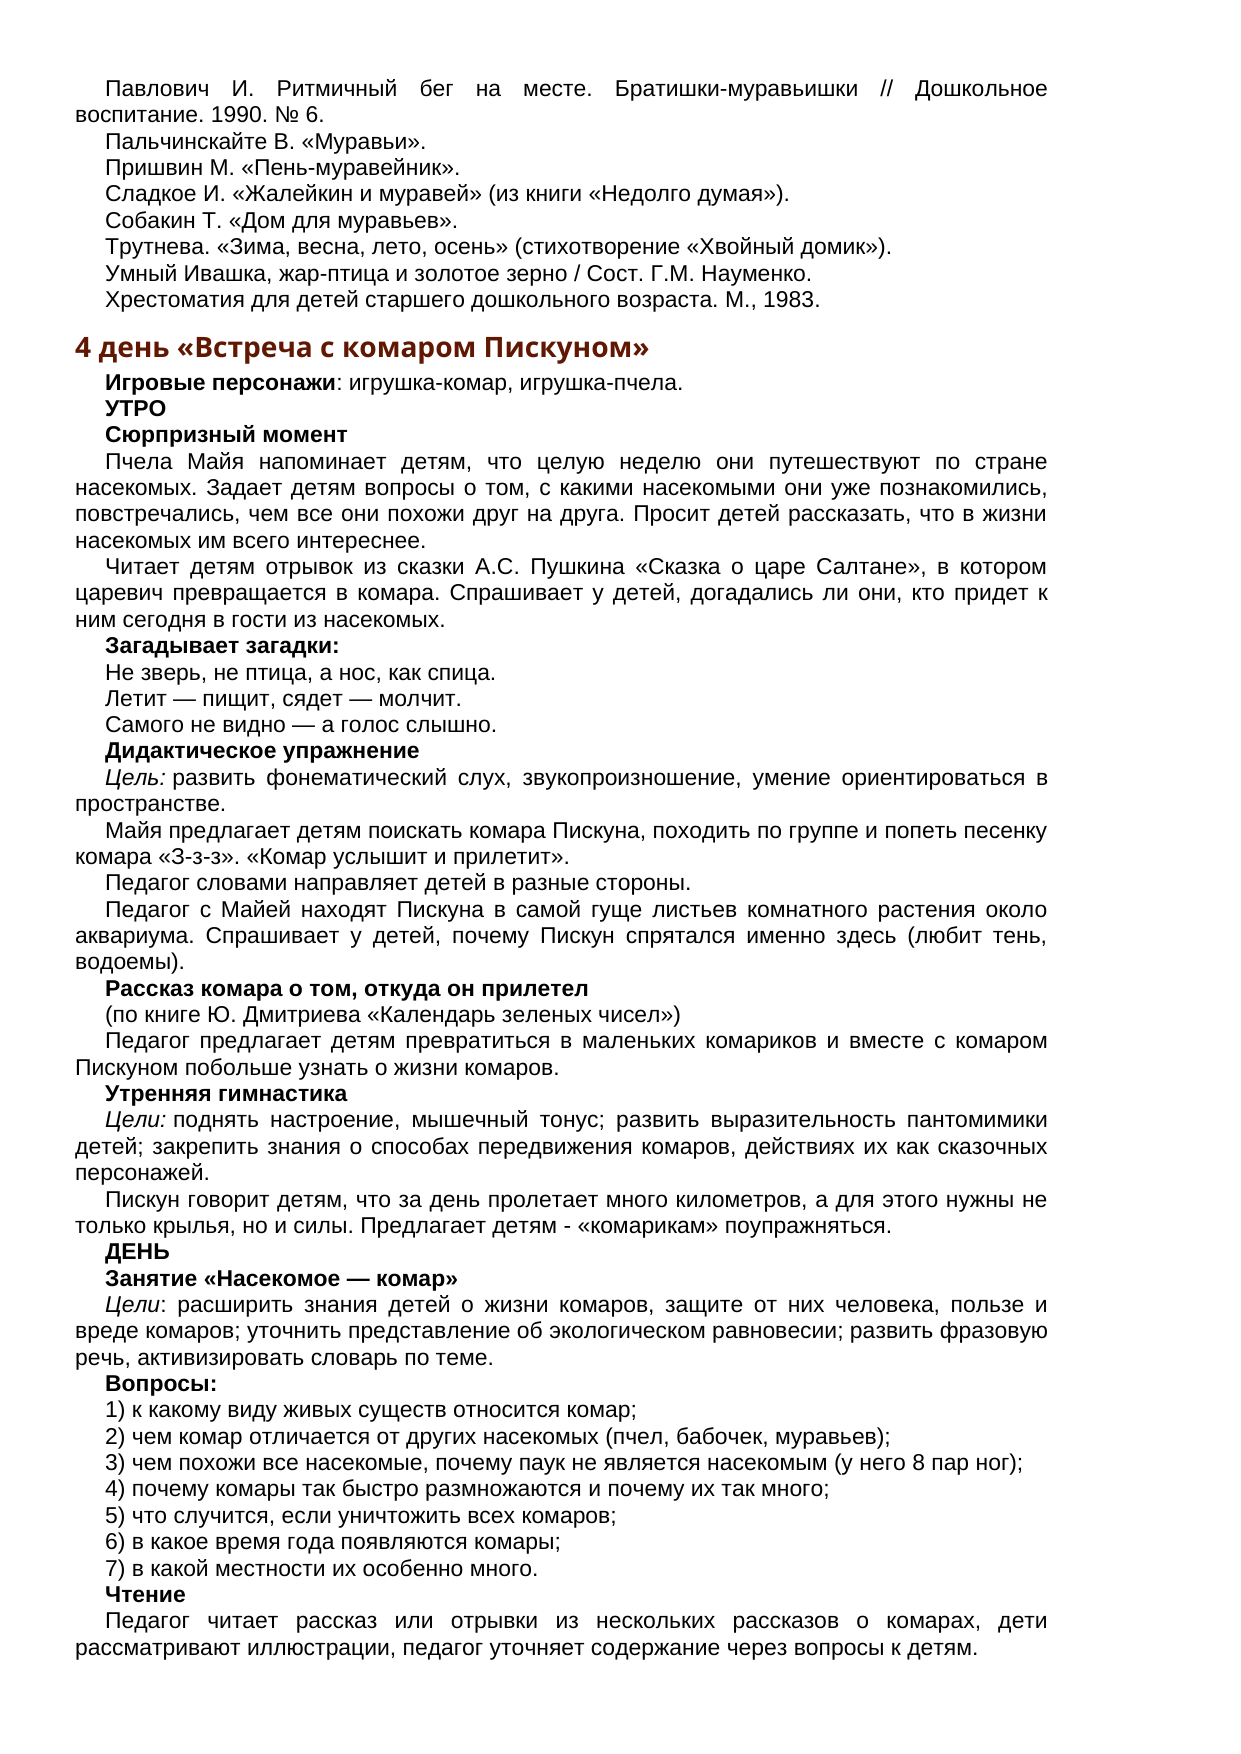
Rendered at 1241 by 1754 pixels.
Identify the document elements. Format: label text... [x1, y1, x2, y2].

text Педагог с Майей находят Пискуна в самой гуще листьев комнатного растения около аквариума. Спрашивает у детей, почему Пискун спрятался именно здесь (любит тень, водоемы). [75, 896, 1048, 975]
text Дидактическое упражнение [75, 737, 1048, 764]
text Занятие «Насекомое — комар» [75, 1264, 1048, 1291]
text Рассказ комара о том, откуда он прилетел [75, 975, 1048, 1001]
text Вопросы: [75, 1370, 1048, 1396]
text Пискун говорит детям, что за день пролетает много километров, а для этого нужны не только крылья, но и силы. Предлагает детям - «комарикам» поупражняться. [75, 1186, 1048, 1238]
text 2) чем комар отличается от других насекомых (пчел, бабочек, муравьев); [75, 1423, 1048, 1449]
subtitle 4 день «Встреча с комаром Пискуном» [75, 327, 1048, 366]
text 5) что случится, если уничтожить всех комаров; [75, 1502, 1048, 1528]
text 1) к какому виду живых существ относится комар; [75, 1396, 1048, 1423]
text Пришвин М. «Пень-муравейник». [75, 154, 1048, 180]
text 6) в какое время года появляются комары; [75, 1528, 1048, 1554]
text Самого не видно — а голос слышно. [75, 711, 1048, 737]
text ДЕНЬ [75, 1238, 1048, 1264]
text Чтение [75, 1581, 1048, 1607]
text Трутнева. «Зима, весна, лето, осень» (стихотворение «Хвойный домик»). [75, 233, 1048, 259]
text 7) в какой местности их особенно много. [75, 1554, 1048, 1581]
text Умный Ивашка, жар-птица и золотое зерно / Сост. Г.М. Науменко. [75, 259, 1048, 286]
text Собакин Т. «Дом для муравьев». [75, 207, 1048, 233]
text Загадывает загадки: [75, 632, 1048, 658]
text Павлович И. Ритмичный бег на месте. Братишки-муравьишки // Дошкольное воспитание. 1990. № 6. [75, 75, 1048, 128]
text 3) чем похожи все насекомые, почему паук не является насекомым (у него 8 пар ног); [75, 1449, 1048, 1475]
text Педагог предлагает детям превратиться в маленьких комариков и вместе с комаром Пискуном побольше узнать о жизни комаров. [75, 1027, 1048, 1080]
text Сюрпризный момент [75, 421, 1048, 448]
text Цель: развить фонематический слух, звукопроизношение, умение ориентироваться в пространстве. [75, 764, 1048, 817]
text Сладкое И. «Жалейкин и муравей» (из книги «Недолго думая»). [75, 180, 1048, 207]
text Читает детям отрывок из сказки А.С. Пушкина «Сказка о царе Салтане», в котором царевич превращается в комара. Спрашивает у детей, догадались ли они, кто придет к ним сегодня в гости из насекомых. [75, 553, 1048, 632]
text Педагог читает рассказ или отрывки из нескольких рассказов о комарах, дети рассматривают иллюстрации, педагог уточняет содержание через вопросы к детям. [75, 1607, 1048, 1660]
text Летит — пищит, сядет — молчит. [75, 685, 1048, 711]
text (по книге Ю. Дмитриева «Календарь зеленых чисел») [75, 1001, 1048, 1027]
text 4) почему комары так быстро размножаются и почему их так много; [75, 1475, 1048, 1502]
text Педагог словами направляет детей в разные стороны. [75, 869, 1048, 896]
text Не зверь, не птица, а нос, как спица. [75, 658, 1048, 685]
text УТРО [75, 395, 1048, 421]
text Майя предлагает детям поискать комара Пискуна, походить по группе и попеть песенку комара «З-з-з». «Комар услышит и прилетит». [75, 817, 1048, 869]
text Утренняя гимнастика [75, 1080, 1048, 1106]
text Игровые персонажи: игрушка-комар, игрушка-пчела. [75, 368, 1048, 395]
text Пальчинскайте В. «Муравьи». [75, 128, 1048, 154]
text Пчела Майя напоминает детям, что целую неделю они путешествуют по стране насекомых. Задает детям вопросы о том, с какими насекомыми они уже познакомились, повстречались, чем все они похожи друг на друга. Просит детей рассказать, что в жизни насекомых им всего интереснее. [75, 448, 1048, 553]
text Цели: поднять настроение, мышечный тонус; развить выразительность пантомимики детей; закрепить знания о способах передвижения комаров, действиях их как сказочных персонажей. [75, 1106, 1048, 1186]
text Цели: расширить знания детей о жизни комаров, защите от них человека, пользе и вреде комаров; уточнить представление об экологическом равновесии; развить фразовую речь, активизировать словарь по теме. [75, 1291, 1048, 1370]
text Хрестоматия для детей старшего дошкольного возраста. М., 1983. [75, 286, 1048, 312]
